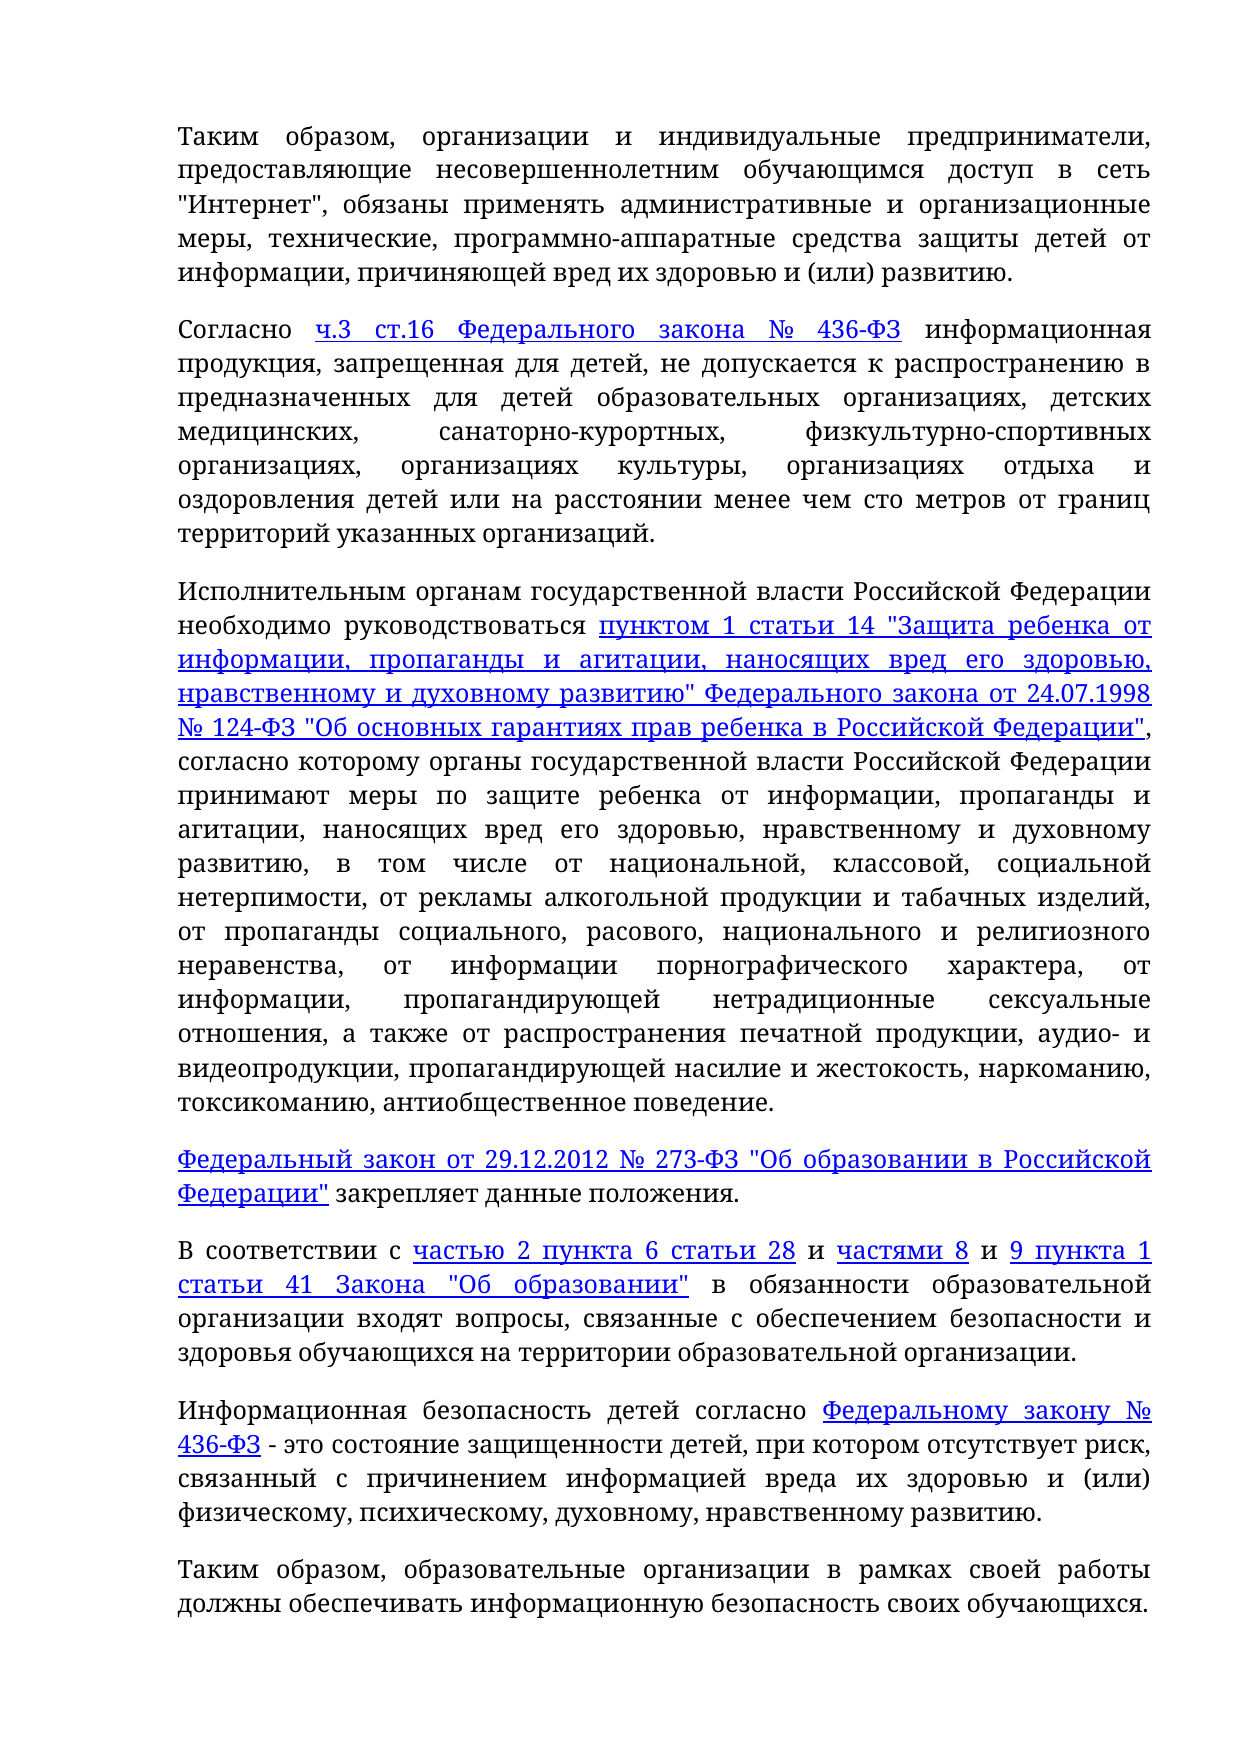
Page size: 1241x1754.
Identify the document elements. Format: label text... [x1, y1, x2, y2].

text Информационная безопасность детей согласно Федеральному закону № 436-ФЗ - это состояние защищенности детей, при котором отсутствует риск, связанный с причинением информацией вреда их здоровью и (или) физическому, психическому, духовному, нравственному развитию. [177, 1392, 1152, 1529]
text Таким образом, организации и индивидуальные предприниматели, предоставляющие несовершеннолетним обучающимся доступ в сеть "Интернет", обязаны применять административные и организационные меры, технические, программно-аппаратные средства защиты детей от информации, причиняющей вред их здоровью и (или) развитию. [177, 118, 1152, 288]
text Федеральный закон от 29.12.2012 № 273-ФЗ "Об образовании в Российской Федерации" закрепляет данные положения. [177, 1142, 1152, 1170]
text В соответствии с частью 2 пункта 6 статьи 28 и частями 8 и 9 пункта 1 статьи 41 Закона "Об образовании" в обязанности образовательной организации входят вопросы, связанные с обеспечением безопасности и здоровья обучающихся на территории образовательной организации. [177, 1233, 1152, 1369]
text Исполнительным органам государственной власти Российской Федерации необходимо руководствоваться пунктом 1 статьи 14 "Защита ребенка от информации, пропаганды и агитации, наносящих вред его здоровью, нравственному и духовному развитию" Федерального закона от 24.07.1998 № 124-ФЗ "Об основных гарантиях прав ребенка в Российской Федерации", согласно которому органы государственной власти Российской Федерации принимают меры по защите ребенка от информации, пропаганды и агитации, наносящих вред его здоровью, нравственному и духовному развитию, в том числе от национальной, классовой, социальной нетерпимости, от рекламы алкогольной продукции и табачных изделий, от пропаганды социального, расового, национального и религиозного неравенства, от информации порнографического характера, от информации, пропагандирующей нетрадиционные сексуальные отношения, а также от распространения печатной продукции, аудио- и видеопродукции, пропагандирующей насилие и жестокость, наркоманию, токсикоманию, антиобщественное поведение. [177, 705, 1152, 1118]
text Согласно ч.3 ст.16 Федерального закона № 436-ФЗ информационная продукция, запрещенная для детей, не допускается к распространению в предназначенных для детей образовательных организациях, детских медицинских, санаторно-курортных, физкультурно-спортивных организациях, организациях культуры, организациях отдыха и оздоровления детей или на расстоянии менее чем сто метров от границ территорий указанных организаций. [177, 312, 1152, 550]
text Исполнительным органам государственной власти Российской Федерации необходимо руководствоваться пунктом 1 статьи 14 "Защита ребенка от информации, пропаганды и агитации, наносящих вред его здоровью, нравственному и духовному развитию" Федерального закона от 24.07.1998 № 124-ФЗ "Об основных гарантиях прав ребенка в Российской Федерации", согласно которому органы государственной власти Российской Федерации принимают меры по защите ребенка от информации, пропаганды и агитации, наносящих вред его здоровью, нравственному и духовному развитию, в том числе от национальной, классовой, социальной нетерпимости, от рекламы алкогольной продукции и табачных изделий, от пропаганды социального, расового, национального и религиозного неравенства, от информации порнографического характера, от информации, пропагандирующей нетрадиционные сексуальные отношения, а также от распространения печатной продукции, аудио- и видеопродукции, пропагандирующей насилие и жестокость, наркоманию, токсикоманию, антиобщественное поведение. [177, 573, 1152, 670]
text Федеральный закон от 29.12.2012 № 273-ФЗ "Об образовании в Российской Федерации" закрепляет данные положения. [177, 1171, 1152, 1210]
text Таким образом, образовательные организации в рамках своей работы должны обеспечивать информационную безопасность своих обучающихся. [177, 1552, 1152, 1620]
